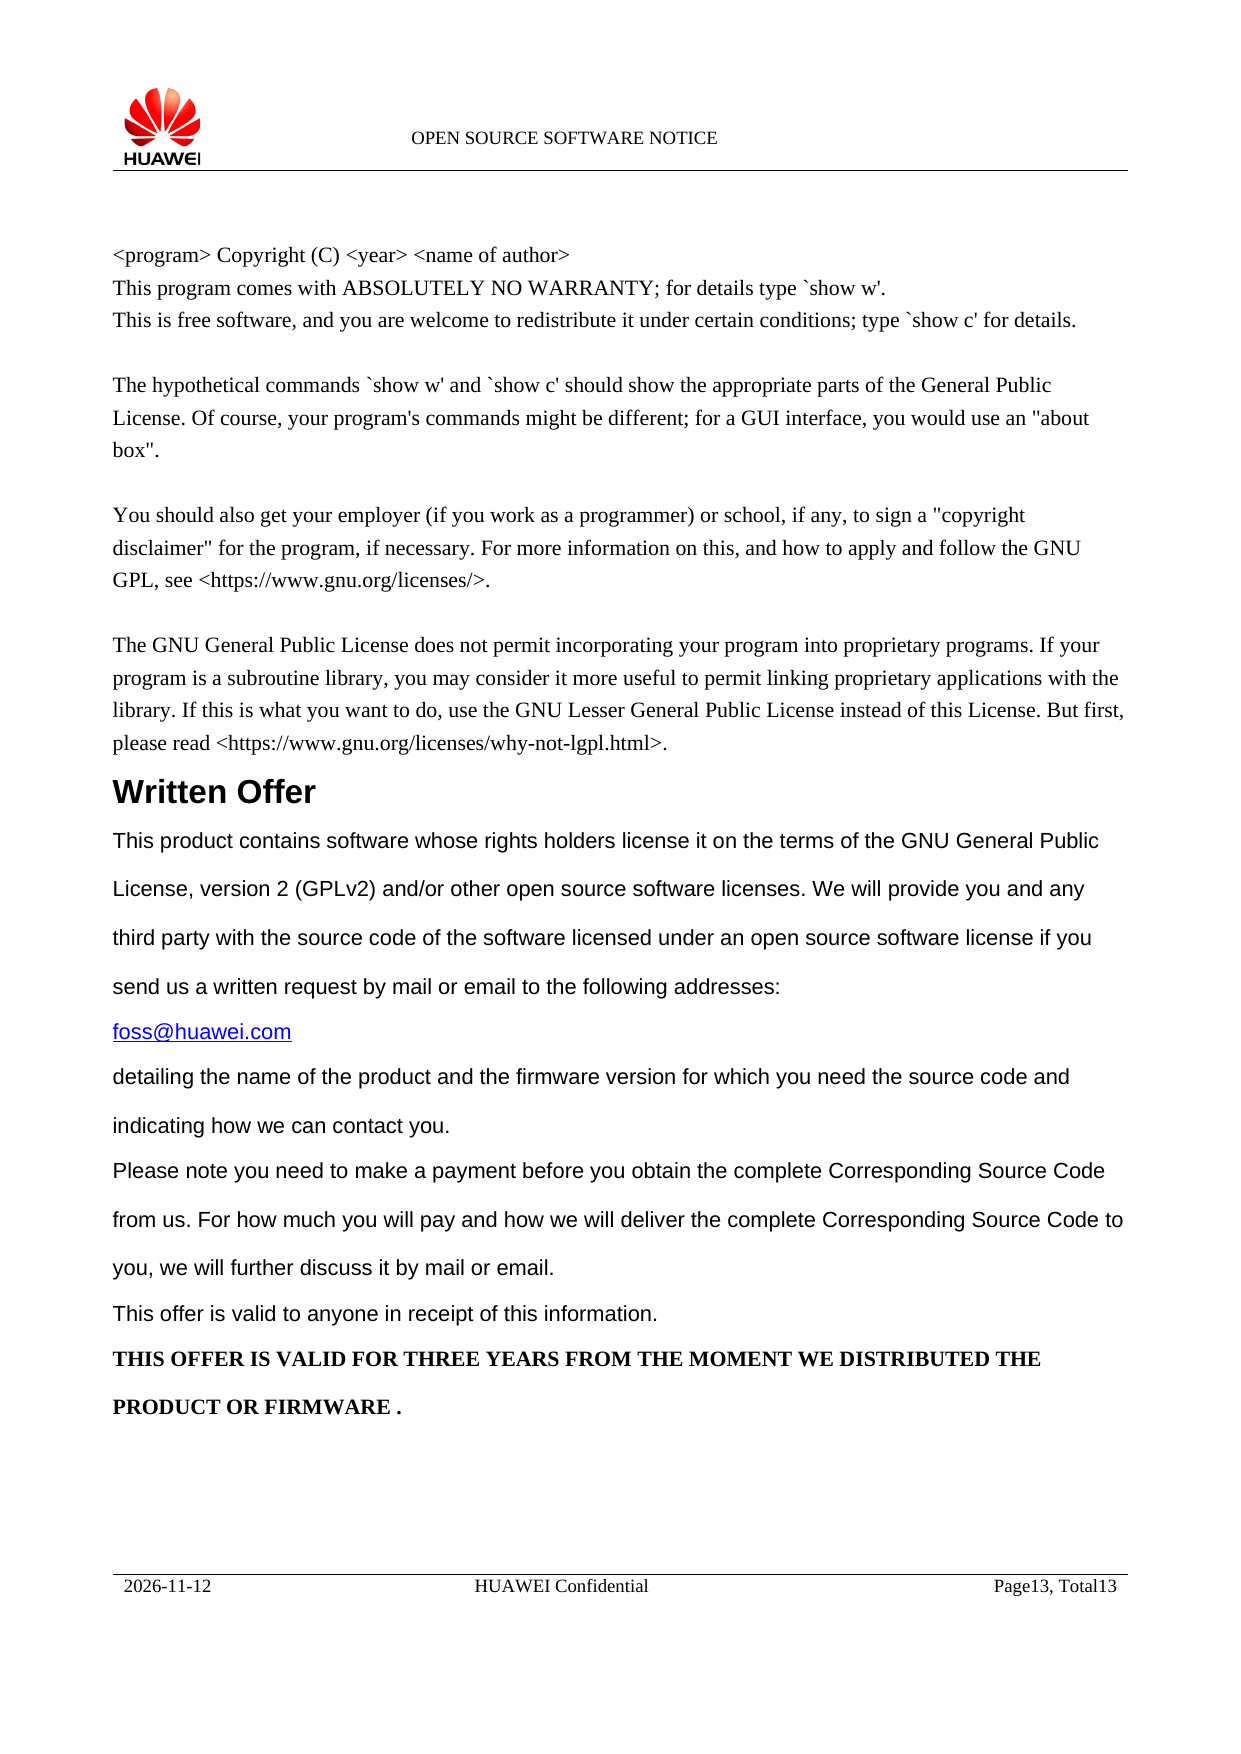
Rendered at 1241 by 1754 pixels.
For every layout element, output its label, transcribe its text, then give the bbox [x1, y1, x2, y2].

text detailing the name of the product and the firmware version for which you need the source code and indicating how we can contact you. [112, 1060, 1128, 1142]
text This product contains software whose rights holders license it on the terms of the GNU General Public License, version 2 (GPLv2) and/or other open source software licenses. We will provide you and any third party with the source code of the software licensed under an open source software license if you send us a written request by mail or email to the following addresses: [112, 824, 1128, 1003]
text foss@huawei.com [112, 1015, 1128, 1048]
picture [124, 88, 201, 165]
text Written Offer [112, 759, 1128, 824]
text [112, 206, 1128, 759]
text Please note you need to make a payment before you obtain the complete Corresponding Source Code from us. For how much you will pay and how we will deliver the complete Corresponding Source Code to you, we will further discuss it by mail or email. [112, 1154, 1128, 1284]
text This offer is valid to anyone in receipt of this information. [112, 1297, 1128, 1329]
text This offer is valid for three years from the moment we distributed the product or firmware . [112, 1342, 1128, 1423]
